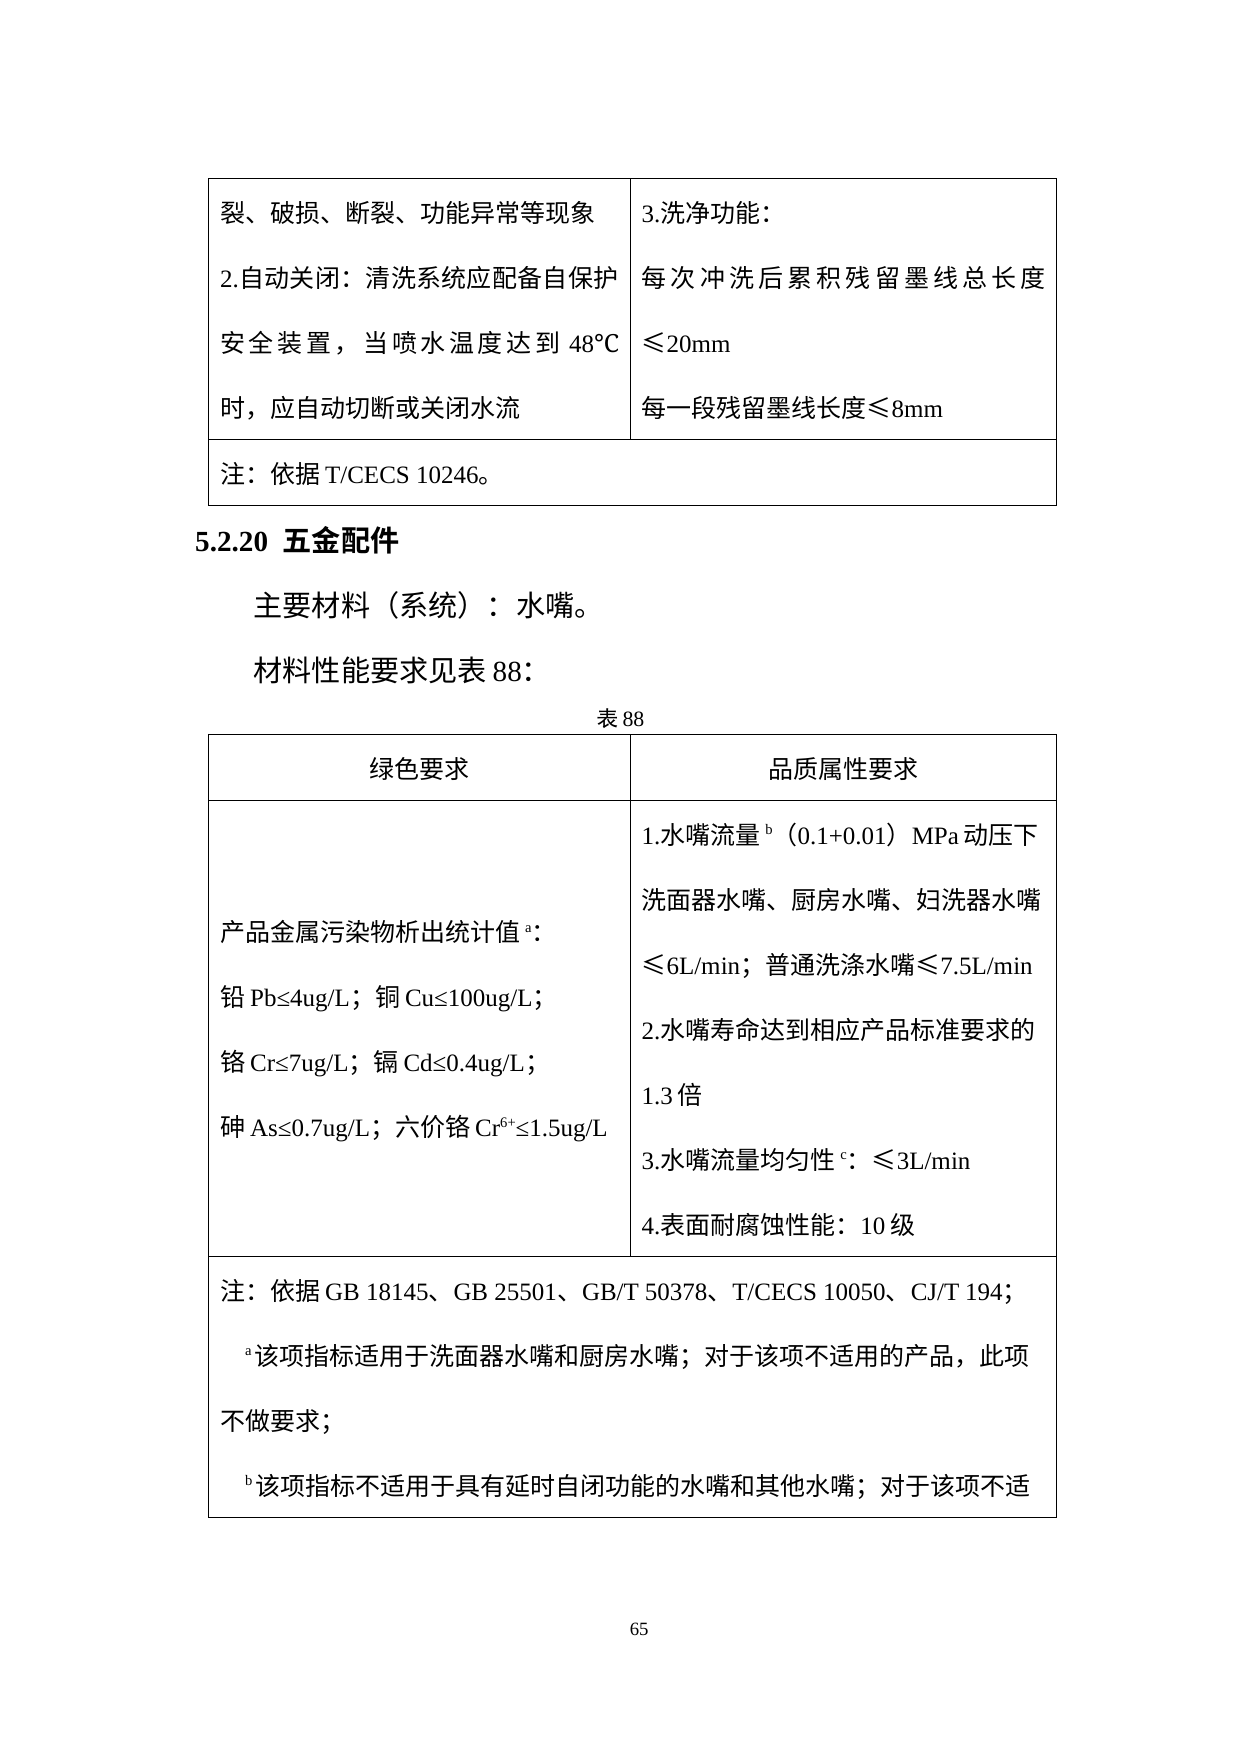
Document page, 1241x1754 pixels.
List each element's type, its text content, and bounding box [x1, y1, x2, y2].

table_cell 1.水嘴流量b（0.1+0.01）MPa动压下 洗面器水嘴、厨房水嘴、妇洗器水嘴≤6L/min；普通洗涤水嘴≤7.5L/min 2.水嘴寿命达到相应产品标准要求的1.3倍 3.水嘴流量均匀性c：≤3L/min 4.表面耐腐蚀性能：10级 [631, 801, 1056, 1256]
text 主要材料（系统）：水嘴。 [195, 571, 1045, 636]
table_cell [631, 179, 1056, 439]
subtitle 5.2.20 五金配件 [195, 506, 1045, 571]
table_header 品质属性要求 [631, 735, 1056, 800]
table_cell 注：依据T/CECS 10246。 [209, 440, 1056, 505]
text 材料性能要求见表88： [195, 636, 1045, 701]
table_header 绿色要求 [209, 735, 630, 800]
table_cell 产品金属污染物析出统计值a： 铅Pb≤4ug/L；铜Cu≤100ug/L； 铬Cr≤7ug/L；镉Cd≤0.4ug/L； 砷As≤0.7ug/L；六价铬Cr6+≤1.5ug/L [209, 801, 630, 1256]
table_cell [209, 1257, 1056, 1517]
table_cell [209, 179, 630, 439]
text 表88 [195, 701, 1045, 734]
